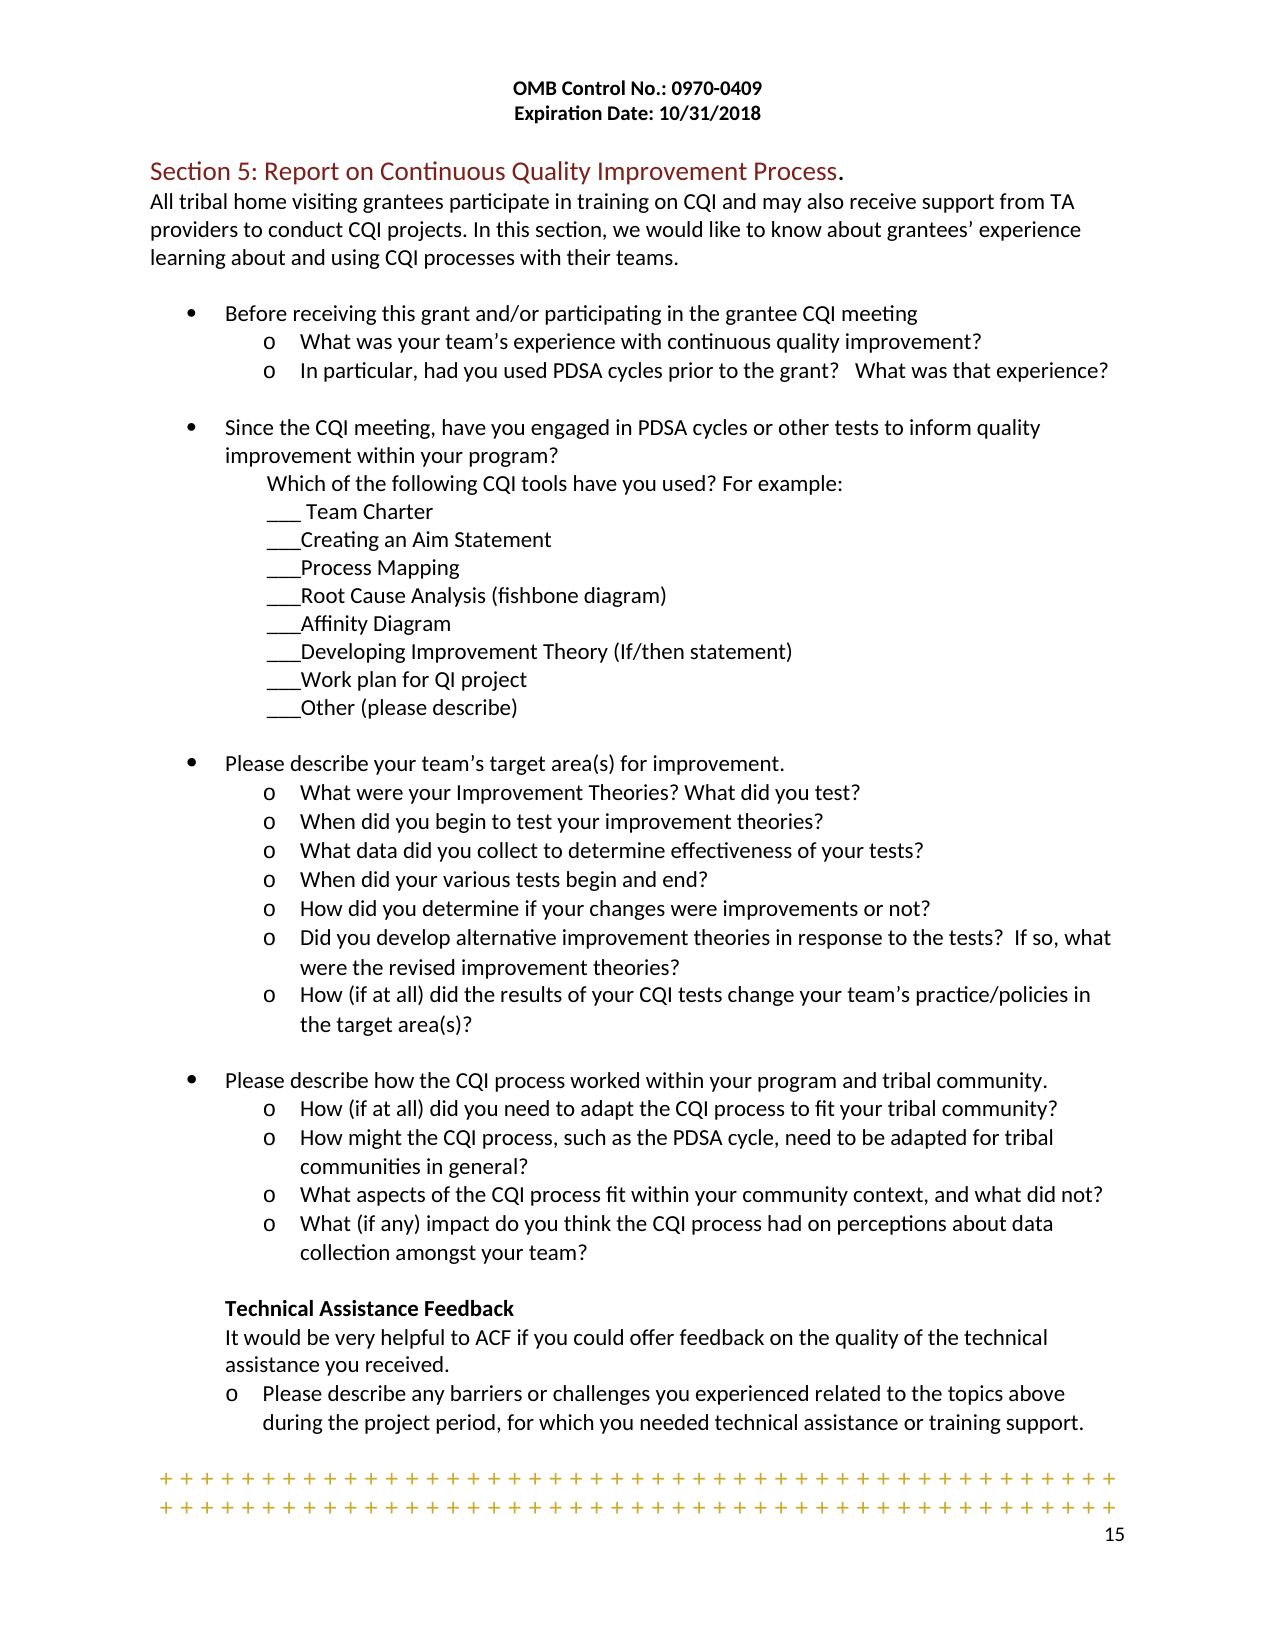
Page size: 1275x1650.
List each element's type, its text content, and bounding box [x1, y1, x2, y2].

list How (if at all) did the results of your CQI tests change your team’s practice/policies in the target area(s)? [262, 981, 1125, 1038]
text ___Affinity Diagram [267, 609, 1125, 637]
text ___Other (please describe) [267, 693, 1125, 722]
text ___Work plan for QI project [267, 666, 1125, 693]
list Please describe any barriers or challenges you experienced related to the topics above during the project period, for which you needed technical assistance or training support. [225, 1379, 1125, 1436]
text ___Root Cause Analysis (fishbone diagram) [267, 581, 1125, 609]
text ___ Team Charter [267, 497, 1125, 525]
text ___Process Mapping [267, 553, 1125, 581]
list What aspects of the CQI process fit within your community context, and what did not? [262, 1180, 1125, 1209]
list How (if at all) did you need to adapt the CQI process to fit your tribal community? [262, 1094, 1125, 1123]
list How did you determine if your changes were improvements or not? [262, 894, 1125, 923]
list Did you develop alternative improvement theories in response to the tests? If so, what were the revised improvement theories? [262, 923, 1125, 981]
list Please describe how the CQI process worked within your program and tribal community. [187, 1066, 1125, 1094]
text ___Developing Improvement Theory (If/then statement) [267, 637, 1125, 666]
list Before receiving this grant and/or participating in the grantee CQI meeting [187, 299, 1125, 327]
list What were your Improvement Theories? What did you test? [262, 778, 1125, 807]
list When did your various tests begin and end? [262, 865, 1125, 894]
list What (if any) impact do you think the CQI process had on perceptions about data collection amongst your team? [262, 1209, 1125, 1267]
text Technical Assistance Feedback [150, 1294, 1125, 1323]
list What was your team’s experience with continuous quality improvement? [262, 327, 1125, 356]
list Please describe your team’s target area(s) for improvement. [187, 749, 1125, 778]
text Which of the following CQI tools have you used? For example: [267, 469, 1125, 497]
list Since the CQI meeting, have you engaged in PDSA cycles or other tests to inform quality improvement within your program? [187, 413, 1125, 469]
text All tribal home visiting grantees participate in training on CQI and may also receive support from TA providers to conduct CQI projects. In this section, we would like to know about grantees’ experience learning about and using CQI processes with their teams. [150, 187, 1125, 271]
list In particular, had you used PDSA cycles prior to the grant? What was that experience? [262, 356, 1125, 385]
text Section 5: Report on Continuous Quality Improvement Process. [150, 154, 1125, 187]
list What data did you collect to determine effectiveness of your tests? [262, 836, 1125, 865]
list When did you begin to test your improvement theories? [262, 807, 1125, 836]
text ___Creating an Aim Statement [267, 525, 1125, 553]
text It would be very helpful to ACF if you could offer feedback on the quality of the technical assistance you received. [225, 1323, 1125, 1379]
list How might the CQI process, such as the PDSA cycle, need to be adapted for tribal communities in general? [262, 1123, 1125, 1180]
